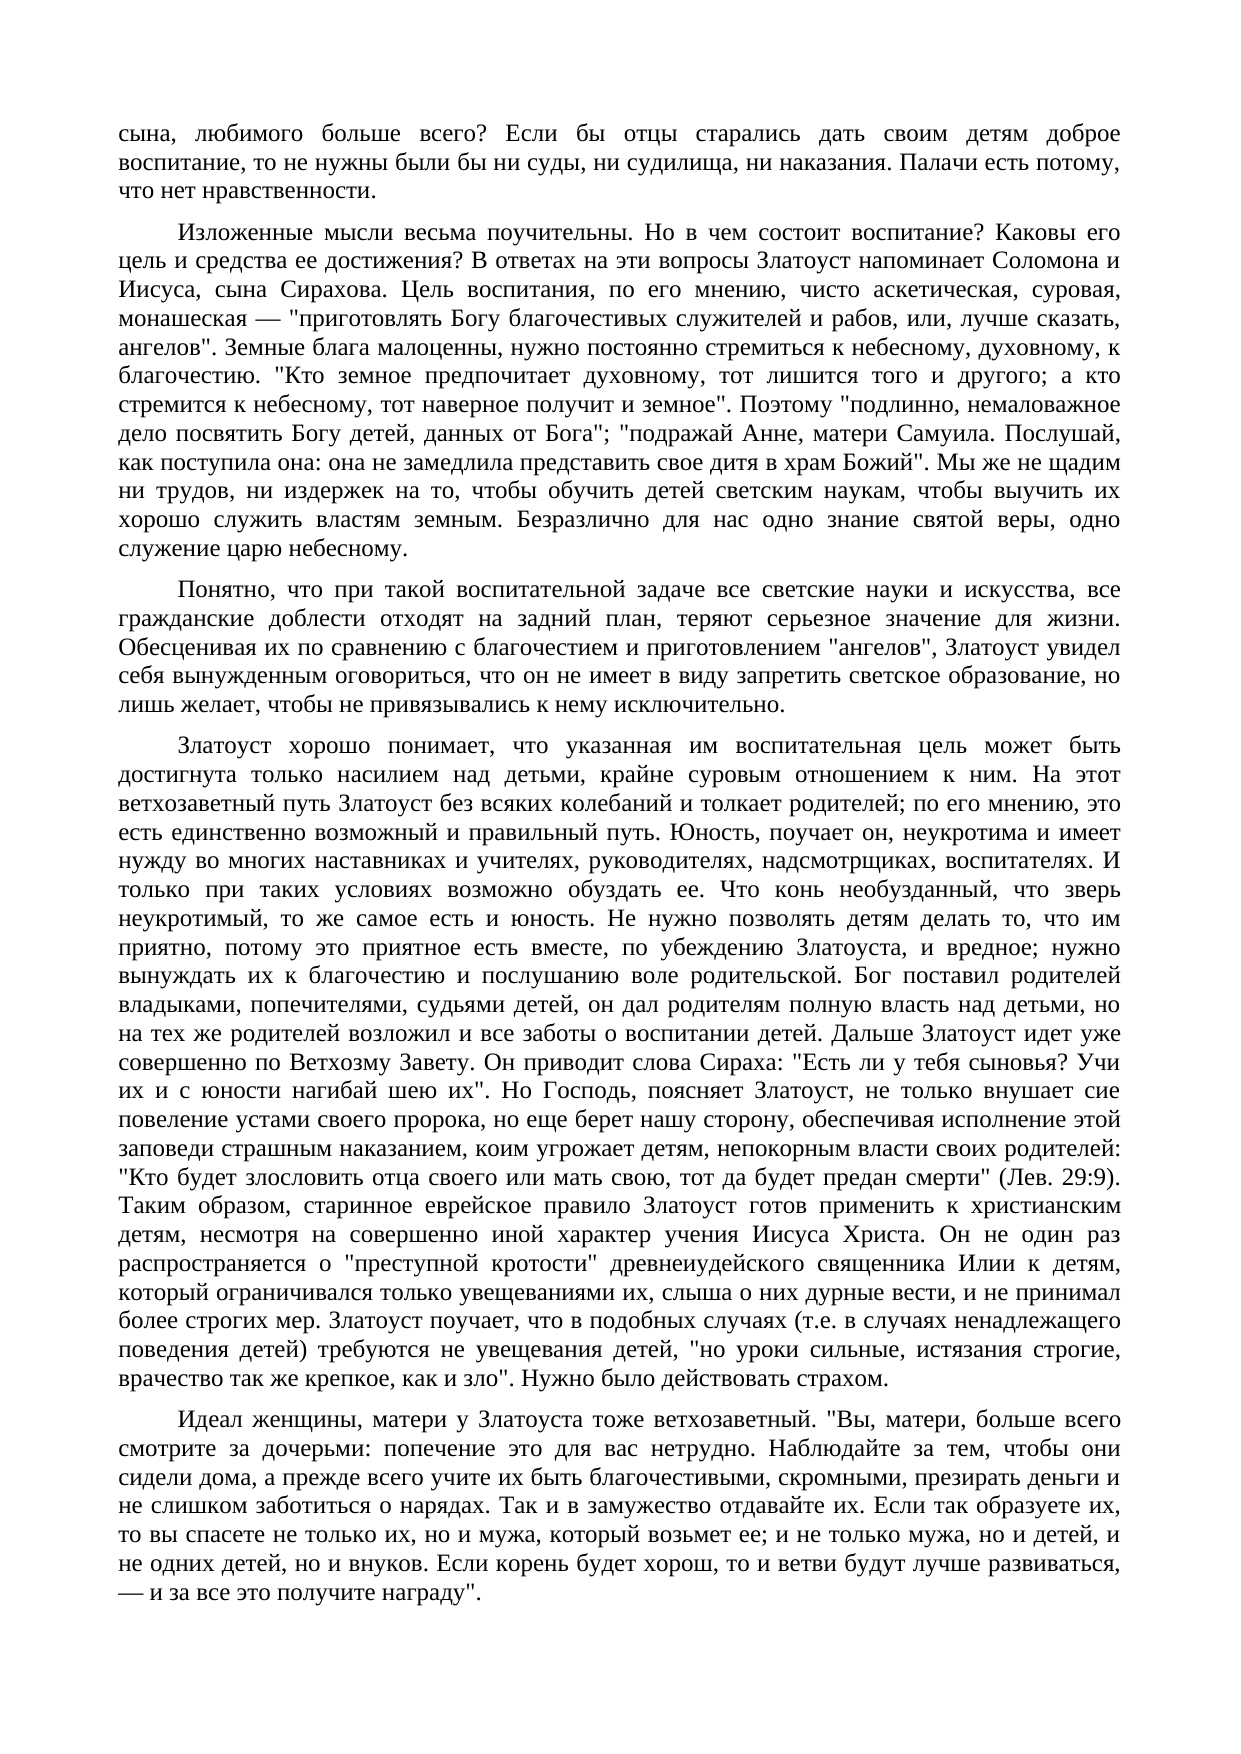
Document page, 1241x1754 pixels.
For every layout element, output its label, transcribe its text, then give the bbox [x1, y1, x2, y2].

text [118, 118, 1122, 204]
text Златоуст хорошо понимает, что указанная им воспитательная цель может быть достигнута только насилием над детьми, крайне суровым отношением к ним. На этот ветхозаветный путь Златоуст без всяких колебаний и толкает родителей; по его мнению, это есть единственно возможный и правильный путь. Юность, поучает он, неукротима и имеет нужду во многих наставниках и учителях, руководителях, надсмотрщиках, воспитателях. И только при таких условиях возможно обуздать ее. Что конь необузданный, что зверь неукротимый, то же самое есть и юность. Не нужно позволять детям делать то, что им приятно, потому это приятное есть вместе, по убеждению Златоуста, и вредное; нужно вынуждать их к благочестию и послушанию воле родительской. Бог поставил родителей владыками, попечителями, судьями детей, он дал родителям полную власть над детьми, но на тех же родителей возложил и все заботы о воспитании детей. Дальше Златоуст идет уже совершенно по Ветхозму Завету. Он приводит слова Сираха: "Есть ли у тебя сыновья? Учи их и с юности нагибай шею их". Но Господь, поясняет Златоуст, не только внушает сие повеление устами своего пророка, но еще берет нашу сторону, обеспечивая исполнение этой заповеди страшным наказанием, коим угрожает детям, непокорным власти своих родителей: "Кто будет злословить отца своего или мать свою, тот да будет предан смерти" (Лев. 29:9). Таким образом, старинное еврейское правило Златоуст готов применить к христианским детям, несмотря на совершенно иной характер учения Иисуса Христа. Он не один раз распространяется о "преступной кротости" древнеиудейского священника Илии к детям, который ограничивался только увещеваниями их, слыша о них дурные вести, и не принимал более строгих мер. Златоуст поучает, что в подобных случаях (т.е. в случаях ненадлежащего поведения детей) требуются не увещевания детей, "но уроки сильные, истязания строгие, врачество так же крепкое, как и зло". Нужно было действовать страхом. [118, 731, 1122, 1392]
text Идеал женщины, матери у Златоуста тоже ветхозаветный. "Вы, матери, больше всего смотрите за дочерьми: попечение это для вас нетрудно. Наблюдайте за тем, чтобы они сидели дома, а прежде всего учите их быть благочестивыми, скромными, презирать деньги и не слишком заботиться о нарядах. Так и в замужество отдавайте их. Если так образуете их, то вы спасете не только их, но и мужа, который возьмет ее; и не только мужа, но и детей, и не одних детей, но и внуков. Если корень будет хорош, то и ветви будут лучше развиваться, — и за все это получите награду". [118, 1404, 1122, 1606]
text Изложенные мысли весьма поучительны. Но в чем состоит воспитание? Каковы его цель и средства ее достижения? В ответах на эти вопросы Златоуст напоминает Соломона и Иисуса, сына Сирахова. Цель воспитания, по его мнению, чисто аскетическая, суровая, монашеская — "приготовлять Богу благочестивых служителей и рабов, или, лучше сказать, ангелов". Земные блага малоценны, нужно постоянно стремиться к небесному, духовному, к благочестию. "Кто земное предпочитает духовному, тот лишится того и другого; а кто стремится к небесному, тот наверное получит и земное". Поэтому "подлинно, немаловажное дело посвятить Богу детей, данных от Бога"; "подражай Анне, матери Самуила. Послушай, как поступила она: она не замедлила представить свое дитя в храм Божий". Мы же не щадим ни трудов, ни издержек на то, чтобы обучить детей светским наукам, чтобы выучить их хорошо служить властям земным. Безразлично для нас одно знание святой веры, одно служение царю небесному. [118, 217, 1122, 562]
text Понятно, что при такой воспитательной задаче все светские науки и искусства, все гражданские доблести отходят на задний план, теряют серьезное значение для жизни. Обесценивая их по сравнению с благочестием и приготовлением "ангелов", Златоуст увидел себя вынужденным оговориться, что он не имеет в виду запретить светское образование, но лишь желает, чтобы не привязывались к нему исключительно. [118, 574, 1122, 718]
